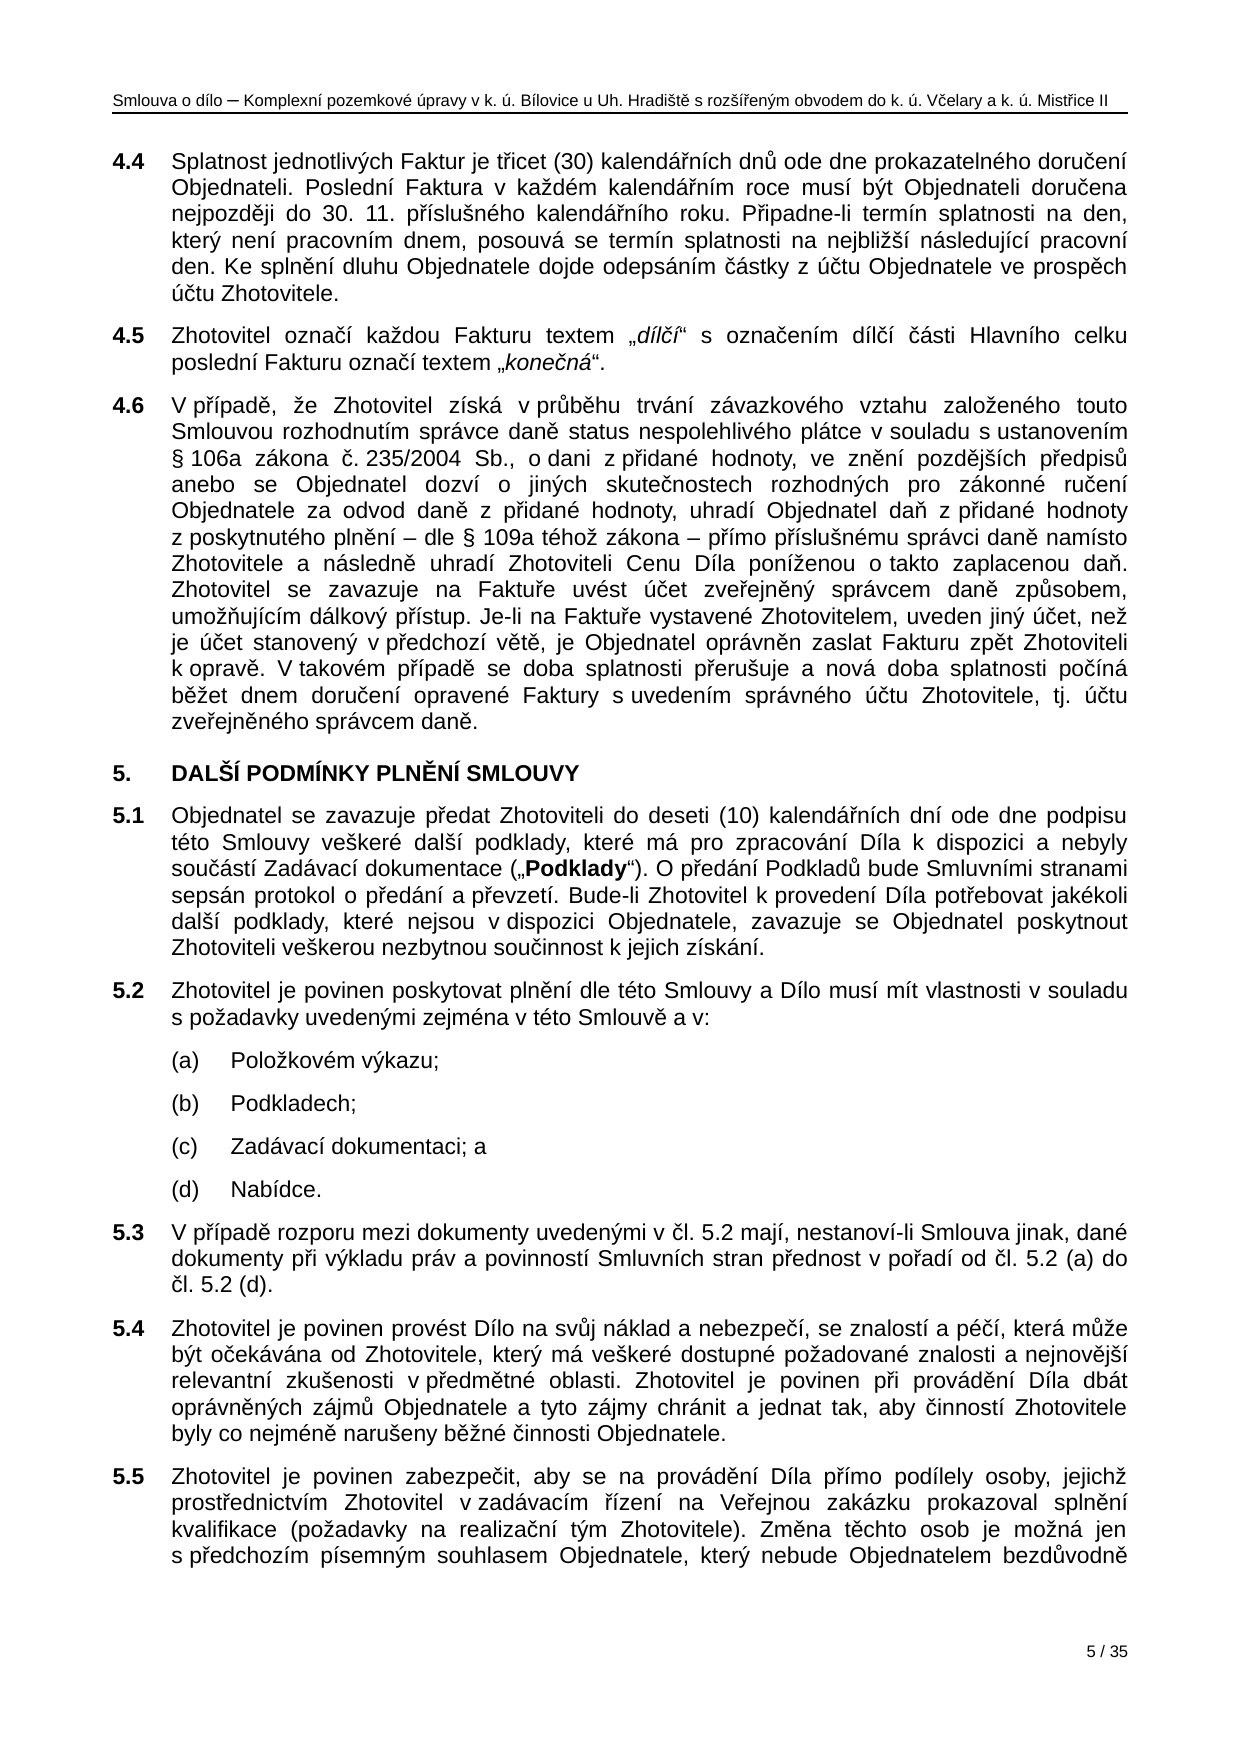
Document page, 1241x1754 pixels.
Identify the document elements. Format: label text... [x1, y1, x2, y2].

text V případě, že Zhotovitel získá v průběhu trvání závazkového vztahu založeného touto Smlouvou rozhodnutím správce daně status nespolehlivého plátce v souladu s ustanovením § 106a zákona č. 235/2004 Sb., o dani z přidané hodnoty, ve znění pozdějších předpisů anebo se Objednatel dozví o jiných skutečnostech rozhodných pro zákonné ručení Objednatele za odvod daně z přidané hodnoty, uhradí Objednatel daň z přidané hodnoty z poskytnutého plnění – dle § 109a téhož zákona – přímo příslušnému správci daně namísto Zhotovitele a následně uhradí Zhotoviteli Cenu Díla poníženou o takto zaplacenou daň. Zhotovitel se zavazuje na Faktuře uvést účet zveřejněný správcem daně způsobem, umožňujícím dálkový přístup. Je-li na Faktuře vystavené Zhotovitelem, uveden jiný účet, než je účet stanovený v předchozí větě, je Objednatel oprávněn zaslat Fakturu zpět Zhotoviteli k opravě. V takovém případě se doba splatnosti přerušuje a nová doba splatnosti počíná běžet dnem doručení opravené Faktury s uvedením správného účtu Zhotovitele, tj. účtu zveřejněného správcem daně. [112, 392, 1128, 734]
list Zadávací dokumentaci; a [171, 1133, 1128, 1159]
list Nabídce. [171, 1176, 1128, 1202]
text V případě rozporu mezi dokumenty uvedenými v čl. 5.2 mají, nestanoví-li Smlouva jinak, dané dokumenty při výkladu práv a povinností Smluvních stran přednost v pořadí od čl. 5.2 (a) do čl. 5.2 (d). [112, 1219, 1128, 1298]
list Podkladech; [171, 1090, 1128, 1116]
text Zhotovitel označí každou Fakturu textem „dílčí“ s označením dílčí části Hlavního celku poslední Fakturu označí textem „konečná“. [112, 322, 1128, 375]
text Zhotovitel je povinen provést Dílo na svůj náklad a nebezpečí, se znalostí a péčí, která může být očekávána od Zhotovitele, který má veškeré dostupné požadované znalosti a nejnovější relevantní zkušenosti v předmětné oblasti. Zhotovitel je povinen při provádění Díla dbát oprávněných zájmů Objednatele a tyto zájmy chránit a jednat tak, aby činností Zhotovitele byly co nejméně narušeny běžné činnosti Objednatele. [112, 1314, 1128, 1446]
text Zhotovitel je povinen poskytovat plnění dle této Smlouvy a Dílo musí mít vlastnosti v souladu s požadavky uvedenými zejména v této Smlouvě a v: [112, 977, 1128, 1030]
text Splatnost jednotlivých Faktur je třicet (30) kalendářních dnů ode dne prokazatelného doručení Objednateli. Poslední Faktura v každém kalendářním roce musí být Objednateli doručena nejpozději do 30. 11. příslušného kalendářního roku. Připadne-li termín splatnosti na den, který není pracovním dnem, posouvá se termín splatnosti na nejbližší následující pracovní den. Ke splnění dluhu Objednatele dojde odepsáním částky z účtu Objednatele ve prospěch účtu Zhotovitele. [112, 148, 1128, 306]
text Další podmínky Plnění smlouvy [112, 759, 1128, 786]
list Položkovém výkazu; [171, 1047, 1128, 1073]
text Objednatel se zavazuje předat Zhotoviteli do deseti (10) kalendářních dní ode dne podpisu této Smlouvy veškeré další podklady, které má pro zpracování Díla k dispozici a nebyly součástí Zadávací dokumentace („Podklady“). O předání Podkladů bude Smluvními stranami sepsán protokol o předání a převzetí. Bude-li Zhotovitel k provedení Díla potřebovat jakékoli další podklady, které nejsou v dispozici Objednatele, zavazuje se Objednatel poskytnout Zhotoviteli veškerou nezbytnou součinnost k jejich získání. [112, 802, 1128, 961]
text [112, 1463, 1128, 1568]
